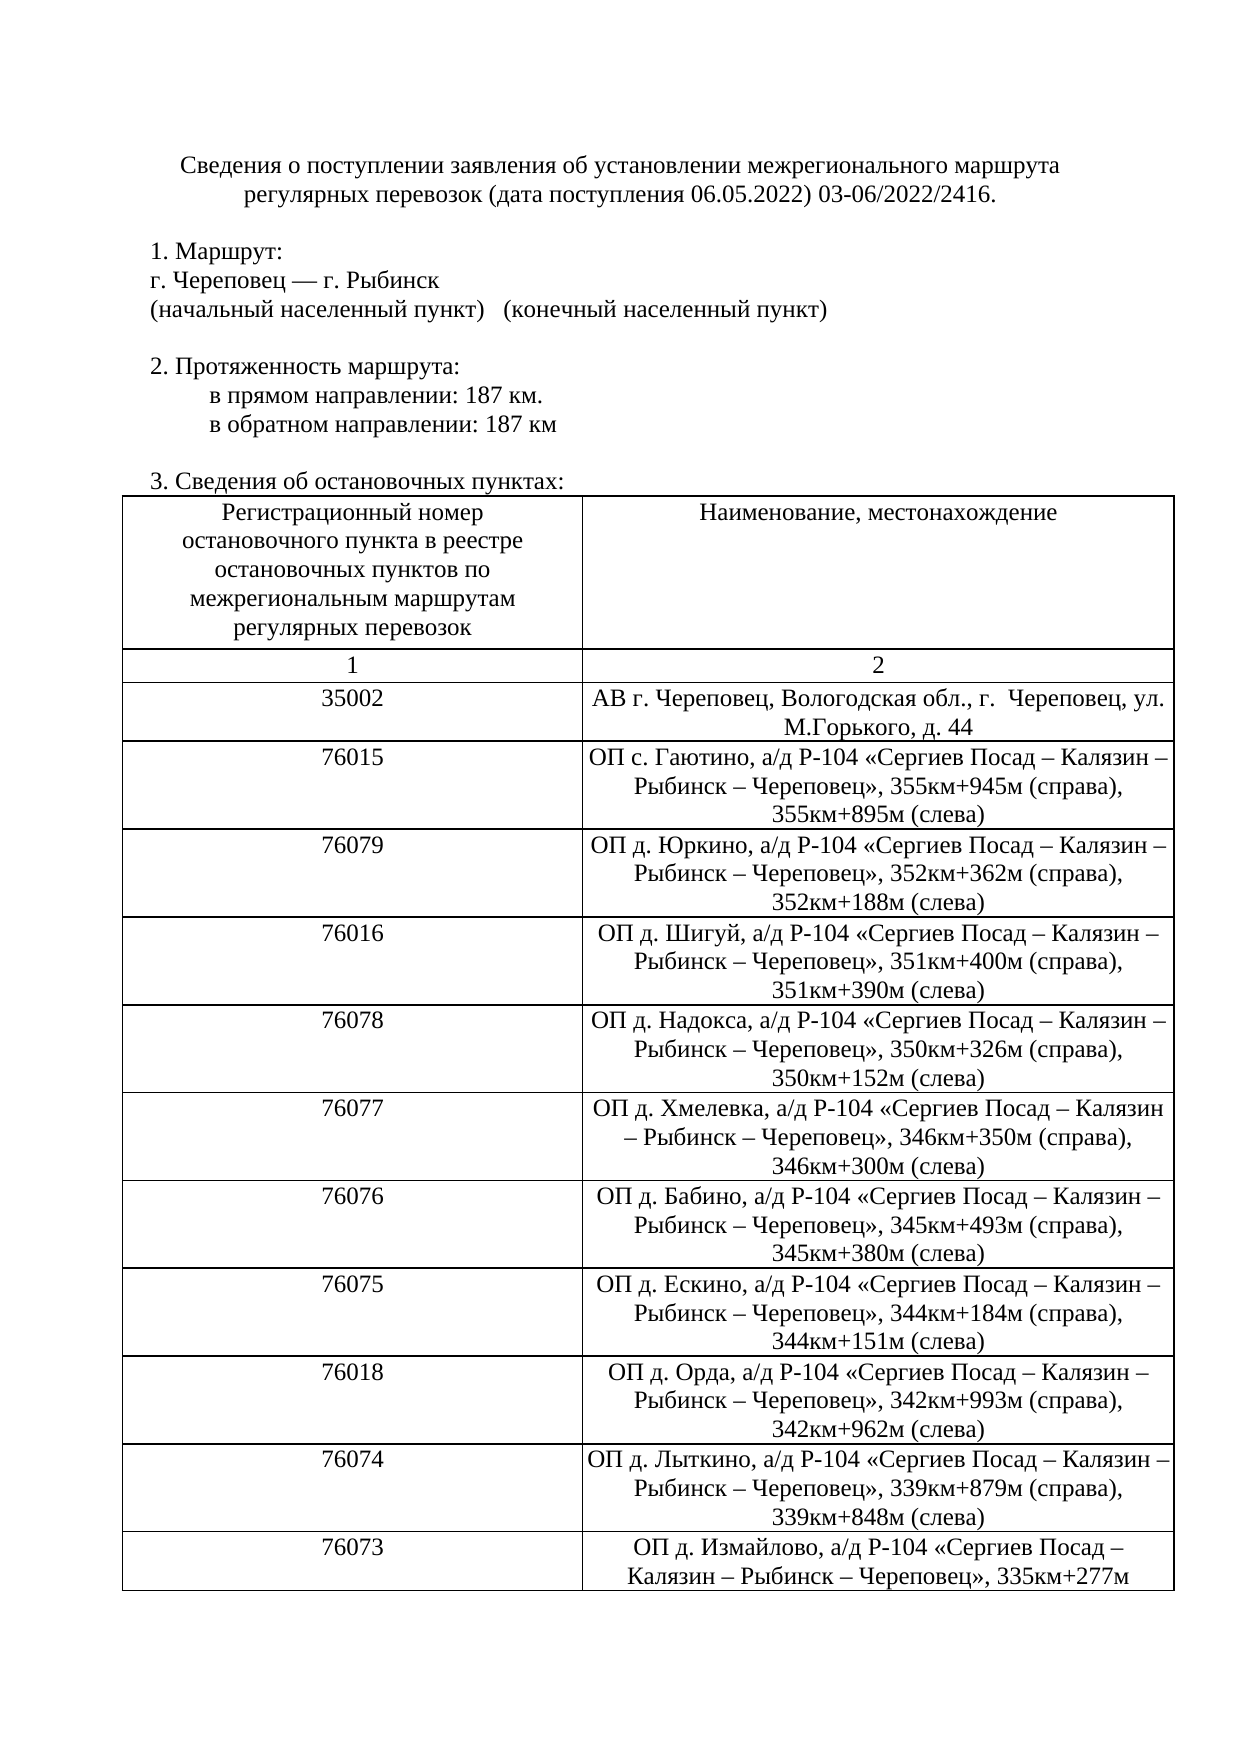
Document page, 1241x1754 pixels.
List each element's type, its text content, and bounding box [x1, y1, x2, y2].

table_cell 76076 [123, 1181, 582, 1267]
table_cell ОП д. Орда, а/д Р-104 «Сергиев Посад – Калязин – Рыбинск – Череповец», 342км+993м (справа), 342км+962м (слева) [583, 1357, 1173, 1443]
table_cell 76015 [123, 742, 582, 828]
text г. Череповец — г. Рыбинск [150, 265, 1090, 294]
table_cell ОП д. Юркино, а/д Р-104 «Сергиев Посад – Калязин – Рыбинск – Череповец», 352км+362м (справа), 352км+188м (слева) [583, 830, 1173, 916]
table_cell ОП с. Гаютино, а/д Р-104 «Сергиев Посад – Калязин – Рыбинск – Череповец», 355км+945м (справа), 355км+895м (слева) [583, 742, 1173, 828]
table_cell ОП д. Бабино, а/д Р-104 «Сергиев Посад – Калязин – Рыбинск – Череповец», 345км+493м (справа), 345км+380м (слева) [583, 1181, 1173, 1267]
text (начальный населенный пункт) (конечный населенный пункт) [150, 294, 1090, 322]
text в обратном направлении: 187 км [150, 409, 1090, 437]
table_header Наименование, местонахождение [583, 497, 1173, 648]
table_cell ОП д. Шигуй, а/д Р-104 «Сергиев Посад – Калязин – Рыбинск – Череповец», 351км+400м (справа), 351км+390м (слева) [583, 918, 1173, 1004]
text 2. Протяженность маршрута: [150, 351, 1090, 380]
text Сведения о поступлении заявления об установлении межрегионального маршрута регулярных перевозок (дата поступления 06.05.2022) 03-06/2022/2416. [150, 150, 1090, 207]
table_cell 76018 [123, 1357, 582, 1443]
text 3. Сведения об остановочных пунктах: [150, 466, 1090, 495]
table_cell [583, 1532, 1173, 1590]
table_cell 76073 [123, 1532, 582, 1590]
table_cell 76078 [123, 1006, 582, 1092]
table_cell 2 [583, 650, 1173, 681]
table_cell АВ г. Череповец, Вологодская обл., г. Череповец, ул. М.Горького, д. 44 [583, 683, 1173, 740]
table_cell 76074 [123, 1445, 582, 1531]
table_cell ОП д. Надокса, а/д Р-104 «Сергиев Посад – Калязин – Рыбинск – Череповец», 350км+326м (справа), 350км+152м (слева) [583, 1006, 1173, 1092]
text в прямом направлении: 187 км. [150, 380, 1090, 409]
table_cell ОП д. Хмелевка, а/д Р-104 «Сергиев Посад – Калязин – Рыбинск – Череповец», 346км+350м (справа), 346км+300м (слева) [583, 1093, 1173, 1179]
table_cell ОП д. Лыткино, а/д Р-104 «Сергиев Посад – Калязин – Рыбинск – Череповец», 339км+879м (справа), 339км+848м (слева) [583, 1445, 1173, 1531]
table_cell 76075 [123, 1269, 582, 1355]
table_cell ОП д. Ескино, а/д Р-104 «Сергиев Посад – Калязин – Рыбинск – Череповец», 344км+184м (справа), 344км+151м (слева) [583, 1269, 1173, 1355]
table_cell 35002 [123, 683, 582, 740]
text 1. Маршрут: [150, 236, 1090, 265]
table_cell 76077 [123, 1093, 582, 1179]
table_cell 76016 [123, 918, 582, 1004]
table_cell 1 [123, 650, 582, 681]
table_cell 76079 [123, 830, 582, 916]
table_header Регистрационный номер остановочного пункта в реестре остановочных пунктов по межрегиональным маршрутам регулярных перевозок [123, 497, 582, 648]
